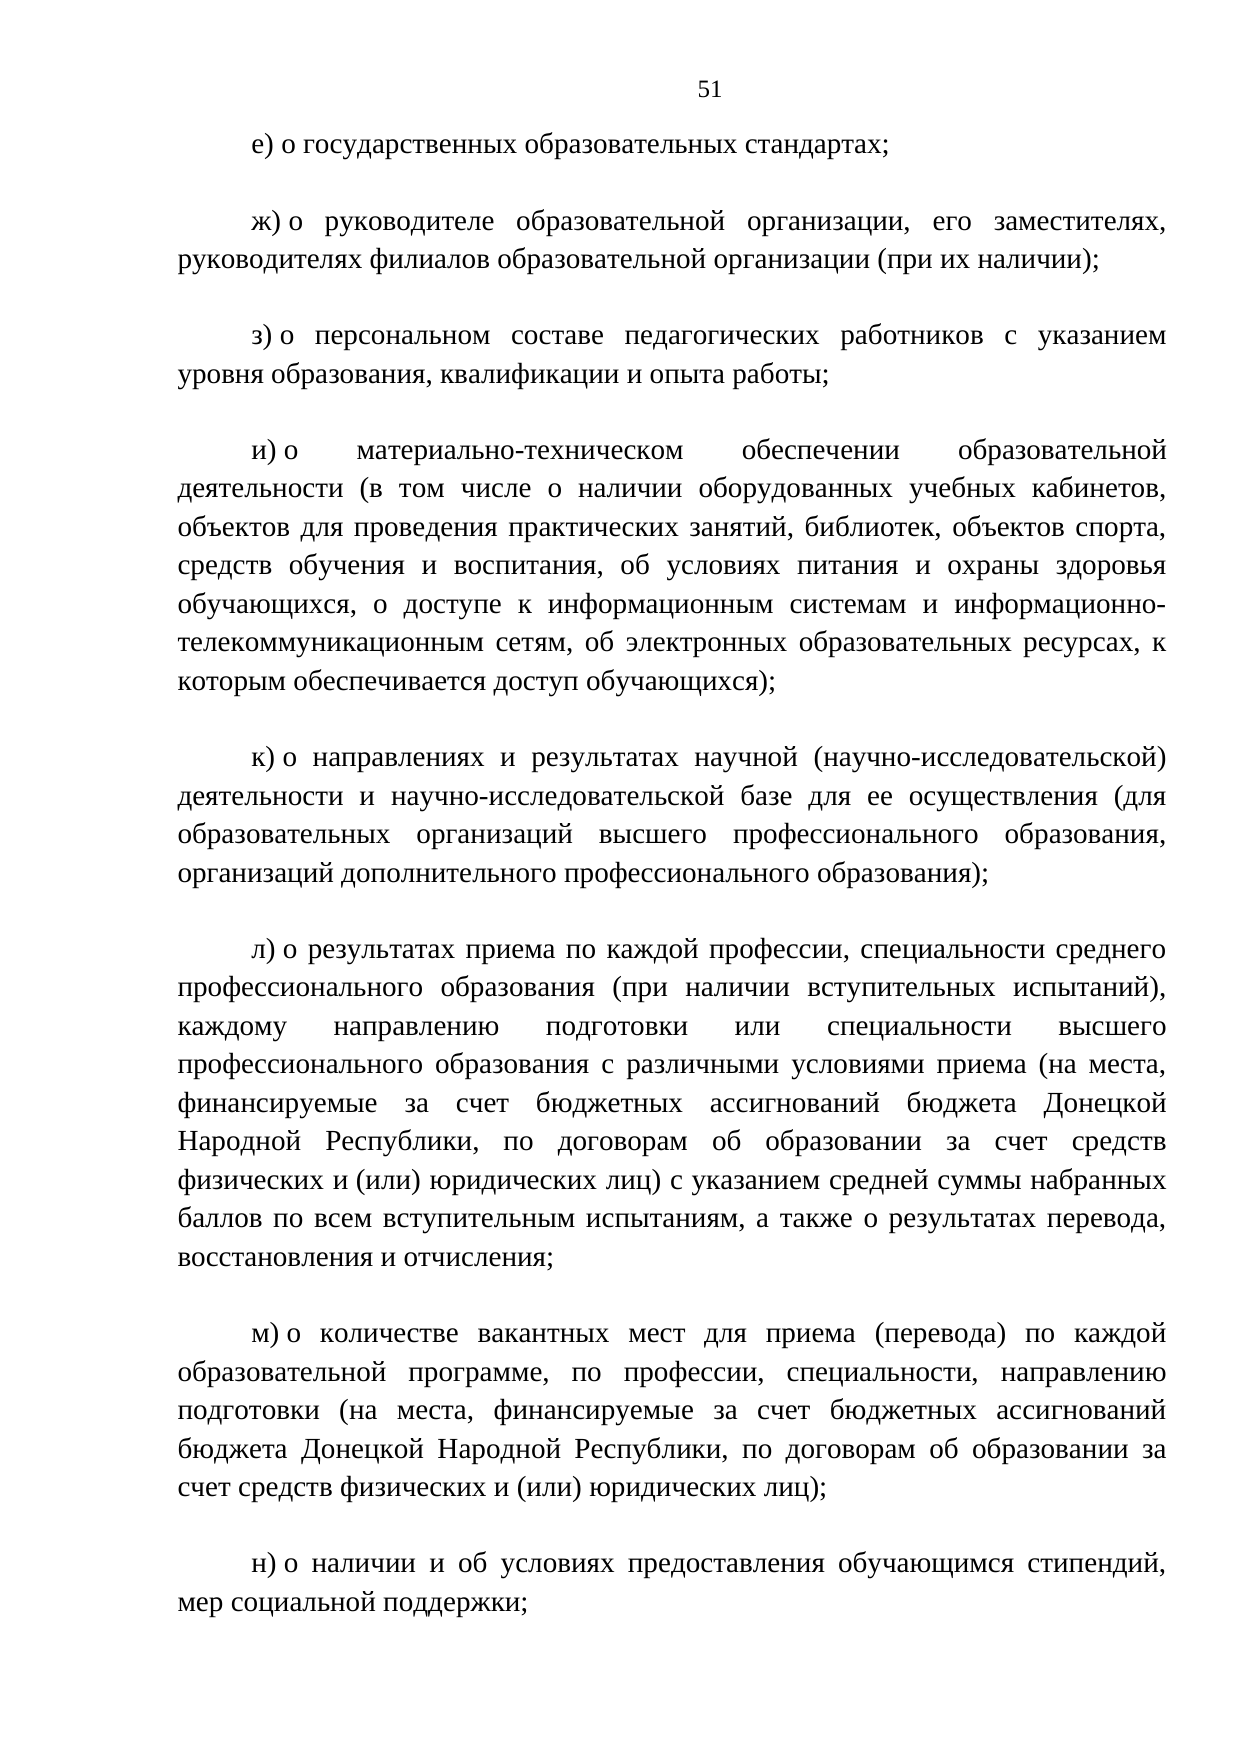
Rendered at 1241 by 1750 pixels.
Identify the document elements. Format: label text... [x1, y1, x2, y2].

text к) о направлениях и результатах научной (научно-исследовательской) деятельности и научно-исследовательской базе для ее осуществления (для образовательных организаций высшего профессионального образования, организаций дополнительного профессионального образования); [177, 739, 1167, 888]
text ж) о руководителе образовательной организации, его заместителях, руководителях филиалов образовательной организации (при их наличии); [177, 203, 1167, 275]
text м) о количестве вакантных мест для приема (перевода) по каждой образовательной программе, по профессии, специальности, направлению подготовки (на места, финансируемые за счет бюджетных ассигнований бюджета Донецкой Народной Республики, по договорам об образовании за счет средств физических и (или) юридических лиц); [177, 1315, 1167, 1503]
text з) о персональном составе педагогических работников с указанием уровня образования, квалификации и опыта работы; [177, 317, 1167, 389]
text н) о наличии и об условиях предоставления обучающимся стипендий, мер социальной поддержки; [177, 1545, 1167, 1617]
text л) о результатах приема по каждой профессии, специальности среднего профессионального образования (при наличии вступительных испытаний), каждому направлению подготовки или специальности высшего профессионального образования с различными условиями приема (на места, финансируемые за счет бюджетных ассигнований бюджета Донецкой Народной Республики, по договорам об образовании за счет средств физических и (или) юридических лиц) с указанием средней суммы набранных баллов по всем вступительным испытаниям, а также о результатах перевода, восстановления и отчисления; [177, 931, 1167, 1273]
text и) о материально-техническом обеспечении образовательной деятельности (в том числе о наличии оборудованных учебных кабинетов, объектов для проведения практических занятий, библиотек, объектов спорта, средств обучения и воспитания, об условиях питания и охраны здоровья обучающихся, о доступе к информационным системам и информационно-телекоммуникационным сетям, об электронных образовательных ресурсах, к которым обеспечивается доступ обучающихся); [177, 432, 1167, 697]
text е) о государственных образовательных стандартах; [177, 127, 1167, 160]
